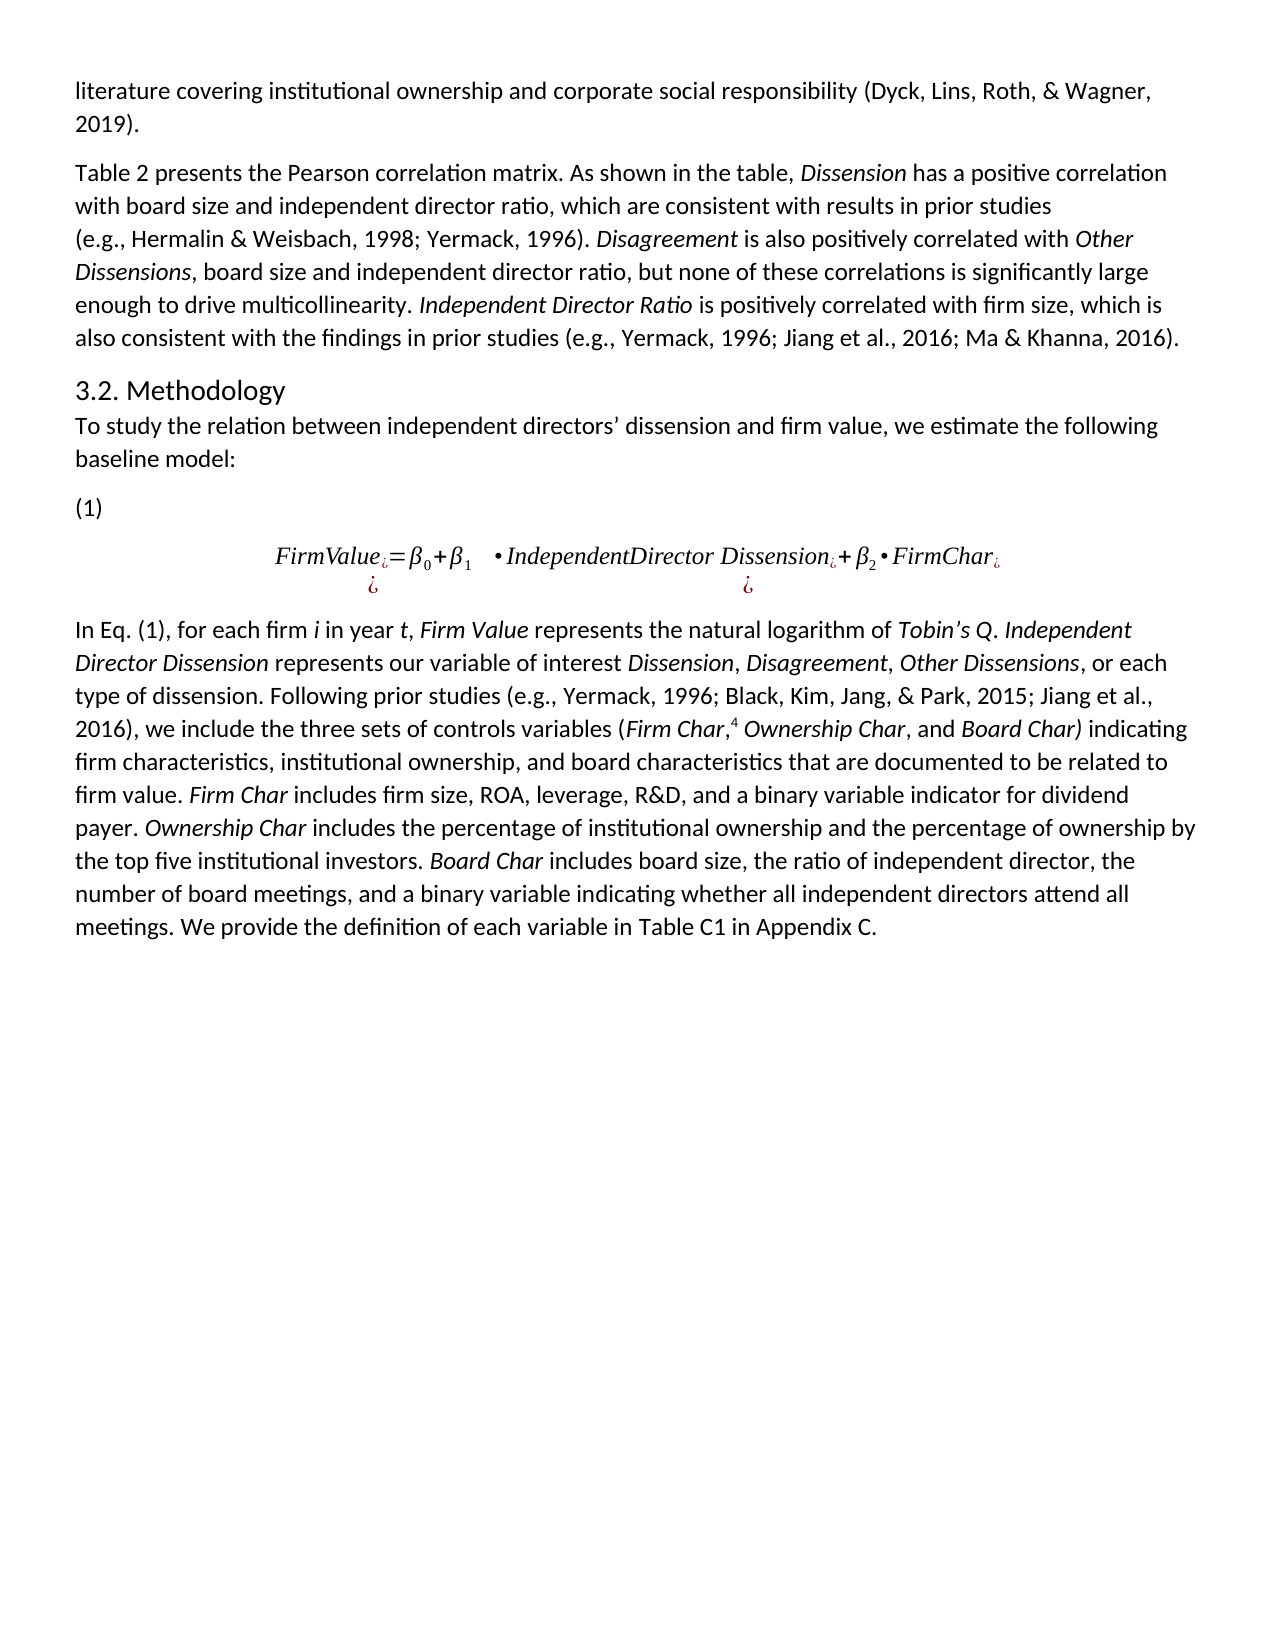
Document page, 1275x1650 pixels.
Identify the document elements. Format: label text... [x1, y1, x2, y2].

text To study the relation between independent directors’ dissension and firm value, we estimate the following baseline model: [75, 410, 1200, 473]
text Table 2 presents the Pearson correlation matrix. As shown in the table, Dissension has a positive correlation with board size and independent director ratio, which are consistent with results in prior studies (e.g., Hermalin & Weisbach, 1998; Yermack, 1996). Disagreement is also positively correlated with Other Dissensions, board size and independent director ratio, but none of these correlations is significantly large enough to drive multicollinearity. Independent Director Ratio is positively correlated with firm size, which is also consistent with the findings in prior studies (e.g., Yermack, 1996; Jiang et al., 2016; Ma & Khanna, 2016). [75, 157, 1200, 353]
subtitle 3.2. Methodology [75, 372, 1200, 407]
text (1) [75, 493, 1200, 523]
text In Eq. (1), for each firm i in year t, Firm Value represents the natural logarithm of Tobin’s Q. Independent Director Dissension represents our variable of interest Dissension, Disagreement, Other Dissensions, or each type of dissension. Following prior studies (e.g., Yermack, 1996; Black, Kim, Jang, & Park, 2015; Jiang et al., 2016), we include the three sets of controls variables (Firm Char,4 Ownership Char, and Board Char) indicating firm characteristics, institutional ownership, and board characteristics that are documented to be related to firm value. Firm Char includes firm size, ROA, leverage, R&D, and a binary variable indicator for dividend payer. Ownership Char includes the percentage of institutional ownership and the percentage of ownership by the top five institutional investors. Board Char includes board size, the ratio of independent director, the number of board meetings, and a binary variable indicating whether all independent directors attend all meetings. We provide the definition of each variable in Table C1 in Appendix C. [75, 614, 1200, 941]
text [75, 75, 1200, 138]
